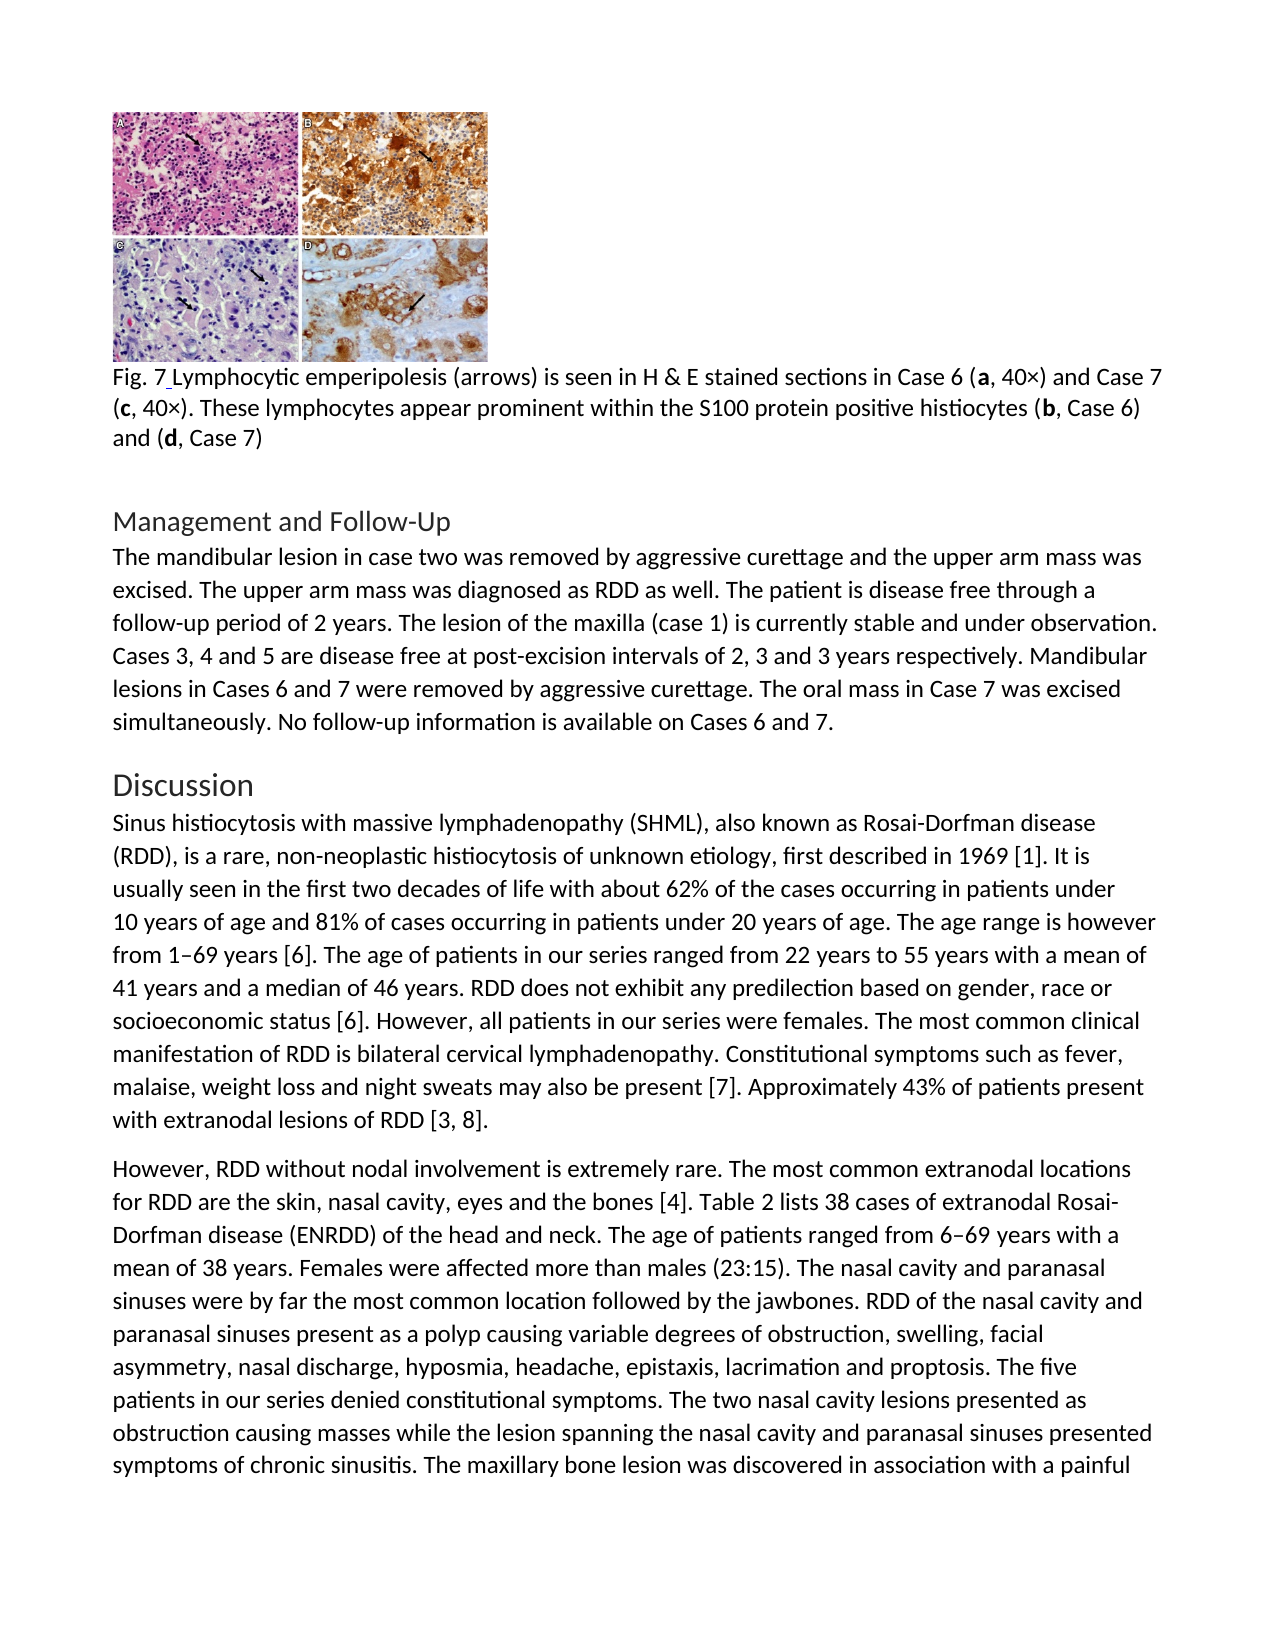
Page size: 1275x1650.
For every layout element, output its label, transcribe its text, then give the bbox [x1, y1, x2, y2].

text The mandibular lesion in case two was removed by aggressive curettage and the upper arm mass was excised. The upper arm mass was diagnosed as RDD as well. The patient is disease free through a follow-up period of 2 years. The lesion of the maxilla (case 1) is currently stable and under observation. Cases 3, 4 and 5 are disease free at post-excision intervals of 2, 3 and 3 years respectively. Mandibular lesions in Cases 6 and 7 were removed by aggressive curettage. The oral mass in Case 7 was excised simultaneously. No follow-up information is available on Cases 6 and 7. [112, 541, 1162, 736]
text Fig. 7 Lymphocytic emperipolesis (arrows) is seen in H & E stained sections in Case 6 (a, 40×) and Case 7 (c, 40×). These lymphocytes appear prominent within the S100 protein positive histiocytes (b, Case 6) and (d, Case 7) [112, 361, 1162, 453]
subtitle Discussion [112, 763, 1162, 804]
text Sinus histiocytosis with massive lymphadenopathy (SHML), also known as Rosai-Dorfman disease (RDD), is a rare, non-neoplastic histiocytosis of unknown etiology, first described in 1969 [1]. It is usually seen in the first two decades of life with about 62% of the cases occurring in patients under 10 years of age and 81% of cases occurring in patients under 20 years of age. The age range is however from 1–69 years [6]. The age of patients in our series ranged from 22 years to 55 years with a mean of 41 years and a median of 46 years. RDD does not exhibit any predilection based on gender, race or socioeconomic status [6]. However, all patients in our series were females. The most common clinical manifestation of RDD is bilateral cervical lymphadenopathy. Constitutional symptoms such as fever, malaise, weight loss and night sweats may also be present [7]. Approximately 43% of patients present with extranodal lesions of RDD [3, 8]. [112, 807, 1162, 1134]
subtitle Management and Follow-Up [112, 503, 1162, 538]
picture [112, 112, 488, 362]
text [112, 1153, 1162, 1480]
